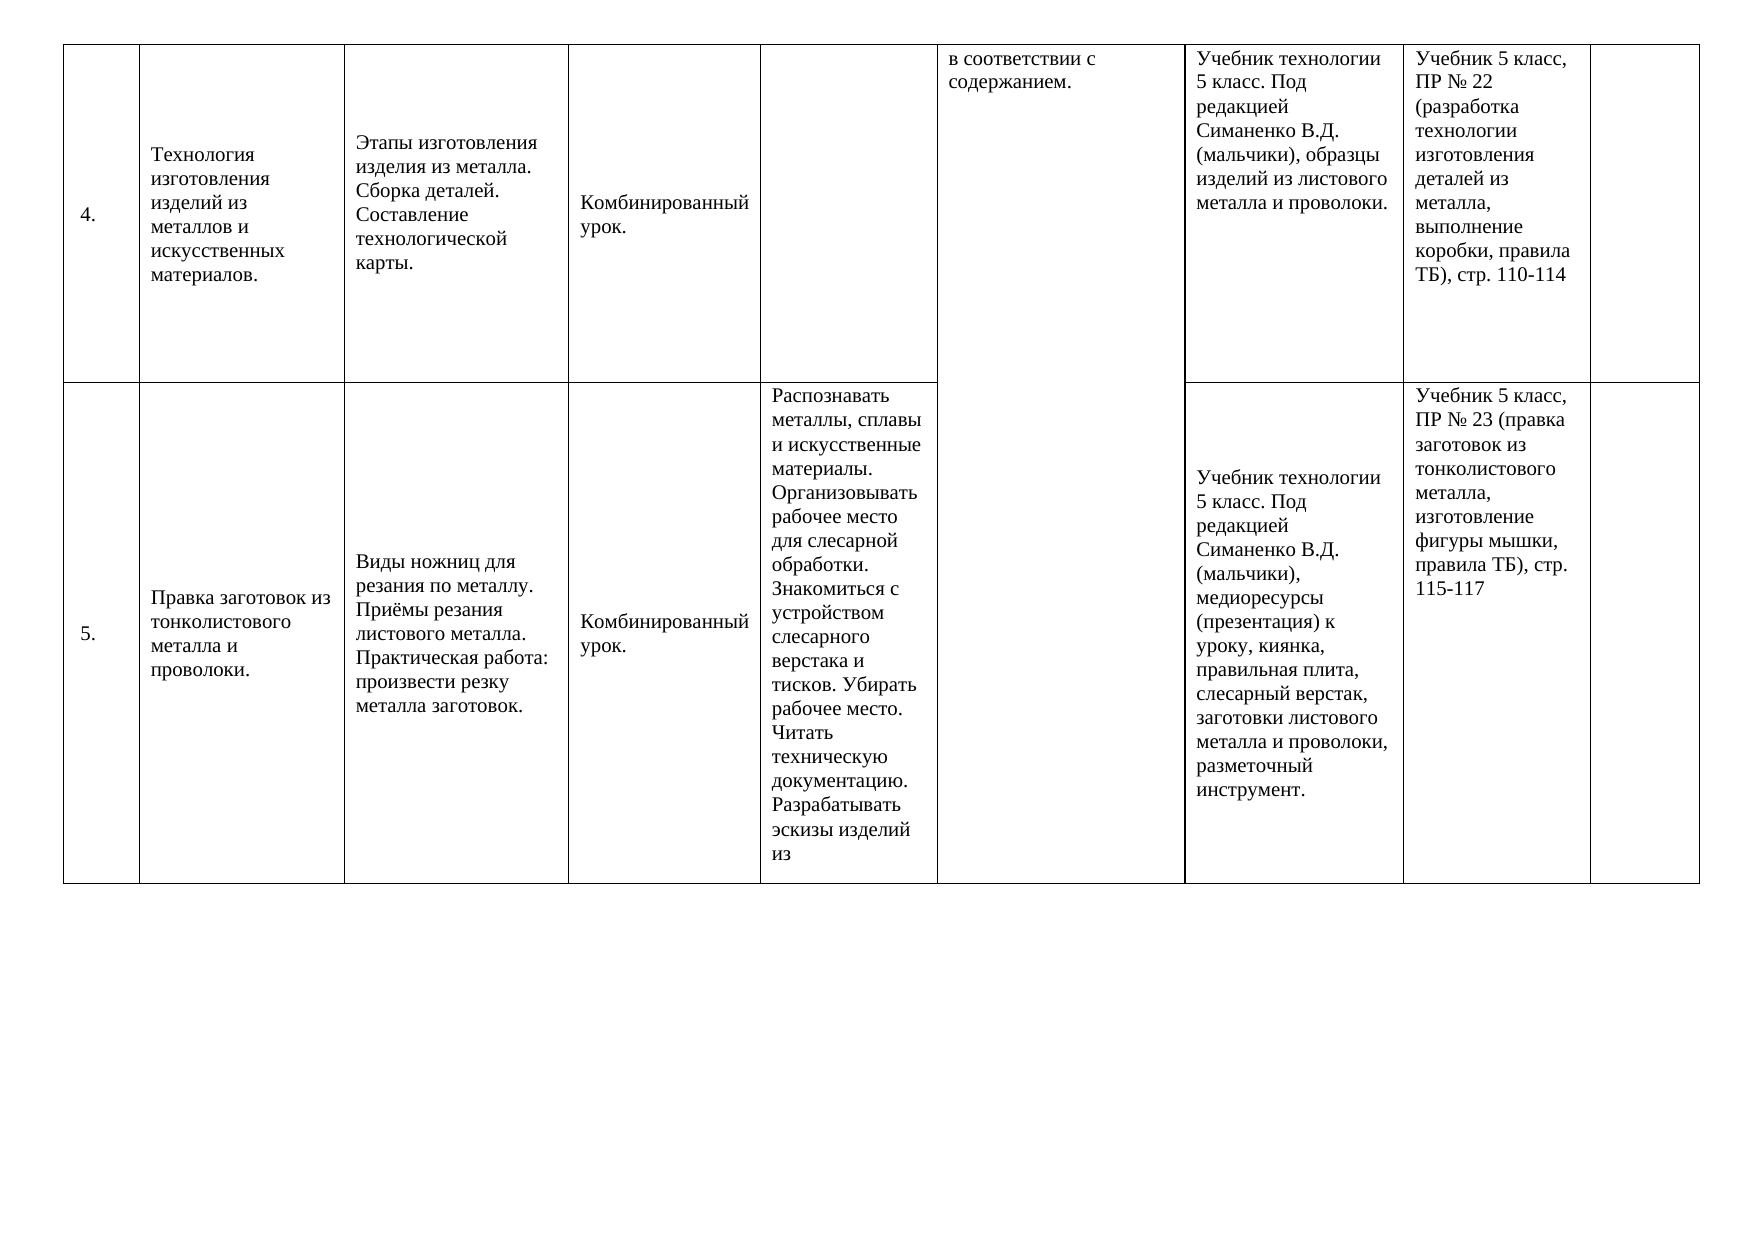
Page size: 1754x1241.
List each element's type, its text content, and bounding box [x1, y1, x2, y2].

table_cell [761, 383, 937, 883]
table_cell Технология изготовления изделий из металлов и искусственных материалов. [140, 45, 344, 382]
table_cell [1186, 45, 1403, 382]
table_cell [569, 383, 760, 883]
table_cell Учебник 5 класс, ПР № 23 (правка заготовок из тонколистового металла, изготовление фигуры мышки, правила ТБ), стр. 115-117 [1404, 383, 1590, 883]
table_cell [1591, 45, 1699, 382]
table_cell Учебник 5 класс, ПР № 22 (разработка технологии изготовления деталей из металла, выполнение коробки, правила ТБ), стр. 110-114 [1404, 45, 1590, 382]
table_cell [1186, 383, 1403, 883]
table_cell 4. [64, 45, 139, 382]
table_cell 5. [64, 383, 139, 883]
table_cell [1591, 383, 1699, 883]
table_cell Правка заготовок из тонколистового металла и проволоки. [140, 383, 344, 883]
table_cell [569, 45, 760, 382]
table_cell Виды ножниц для резания по металлу. Приёмы резания листового металла. Практическая работа: произвести резку металла заготовок. [345, 383, 568, 883]
table_cell Этапы изготовления изделия из металла. Сборка деталей. Составление технологической карты. [345, 45, 568, 382]
